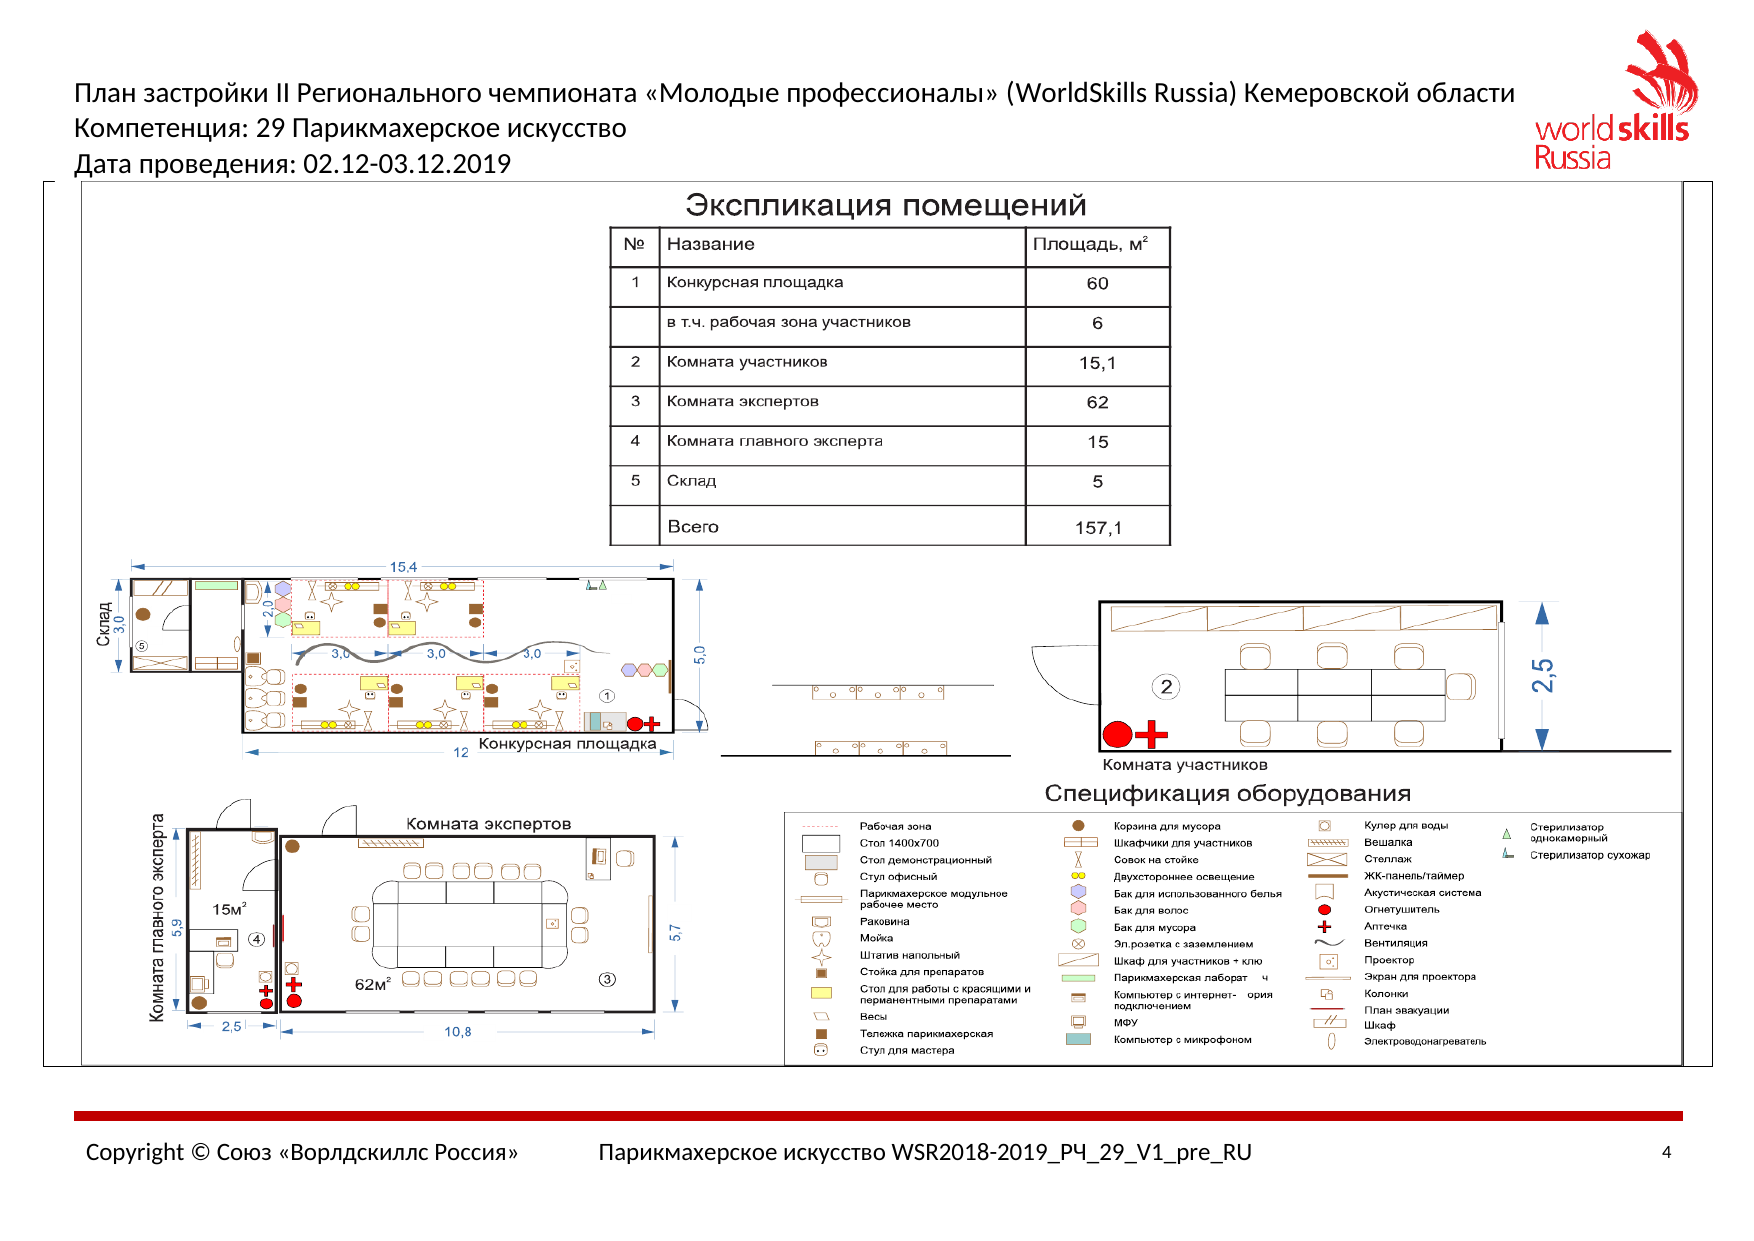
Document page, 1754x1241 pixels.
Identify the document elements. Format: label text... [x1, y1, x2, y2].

picture [1535, 29, 1729, 169]
picture [55, 181, 1684, 1066]
table_cell [1684, 182, 1712, 1066]
